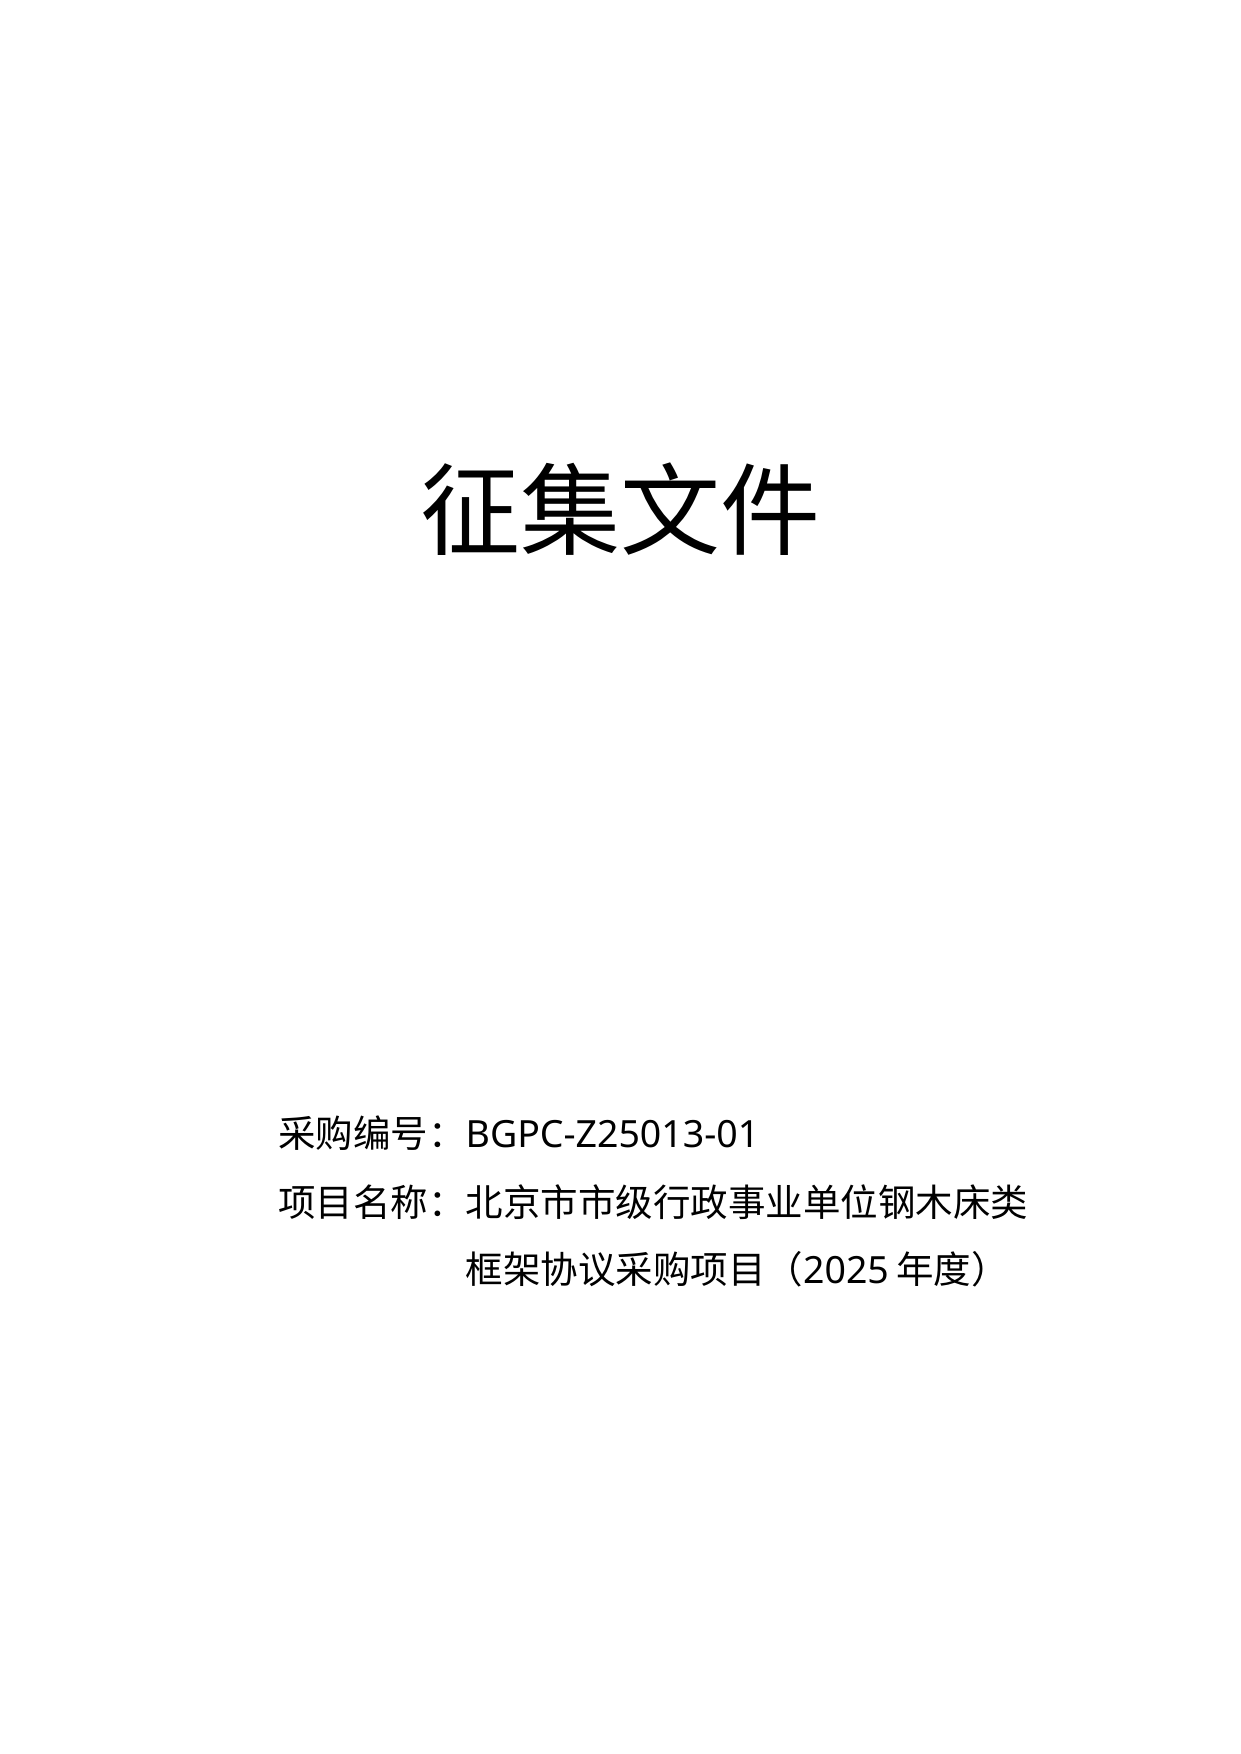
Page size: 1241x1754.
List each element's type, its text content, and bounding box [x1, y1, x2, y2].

text 项目名称：北京市市级行政事业单位钢木床类 [278, 1166, 1075, 1233]
text 征集文件 [165, 418, 1075, 588]
text 采购编号：BGPC-Z25013-01 [165, 1098, 1075, 1166]
text 框架协议采购项目（2025年度） [465, 1233, 1075, 1301]
